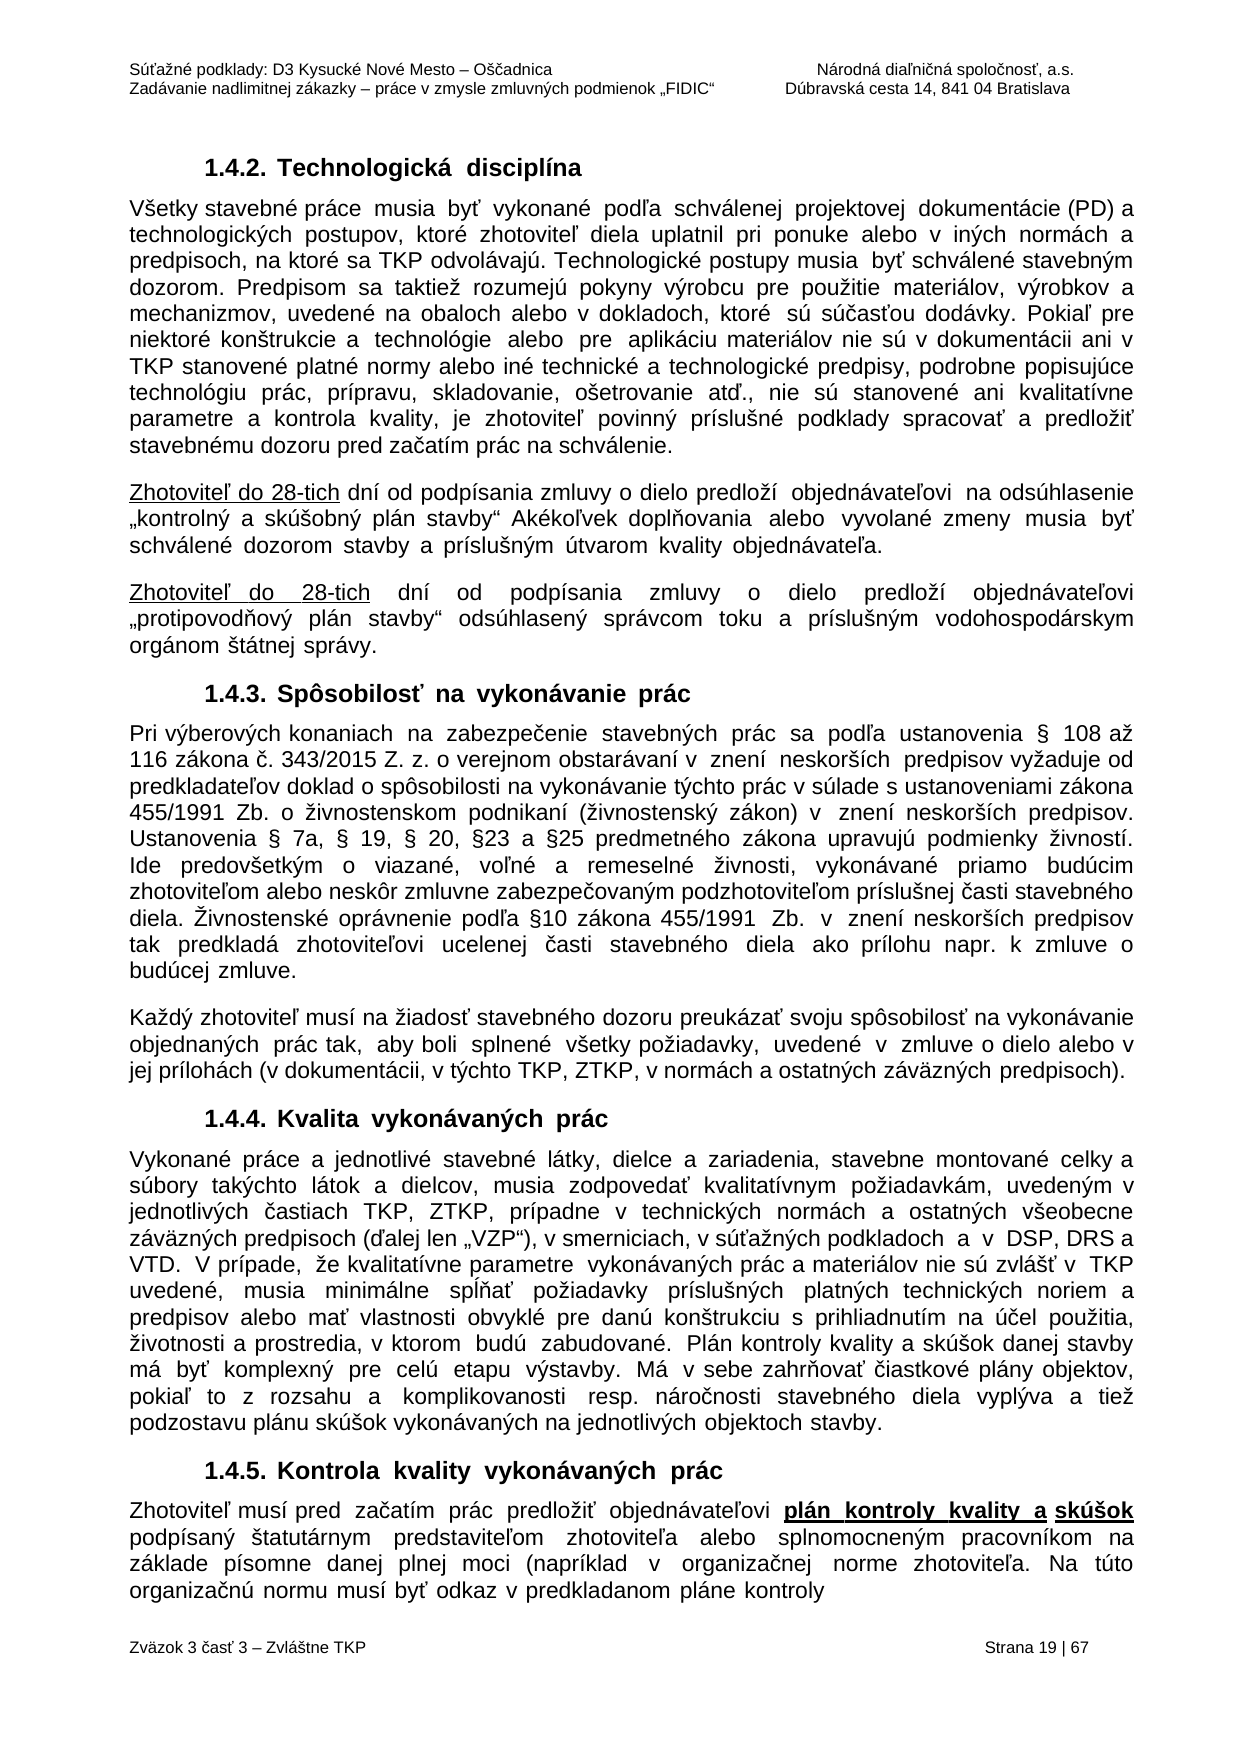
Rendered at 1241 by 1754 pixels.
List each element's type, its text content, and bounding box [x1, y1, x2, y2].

text Vykonané práce a jednotlivé stavebné látky, dielce a zariadenia, stavebne montované celky a súbory takýchto látok a dielcov, musia zodpovedať kvalitatívnym požiadavkám, uvedeným v jednotlivých častiach TKP, ZTKP, prípadne v technických normách a ostatných všeobecne záväzných predpisoch (ďalej len „VZP“), v smerniciach, v súťažných podkladoch a v DSP, DRS a VTD. V prípade, že kvalitatívne parametre vykonávaných prác a materiálov nie sú zvlášť v TKP uvedené, musia minimálne spĺňať požiadavky príslušných platných technických noriem a predpisov alebo mať vlastnosti obvyklé pre danú konštrukciu s prihliadnutím na účel použitia, životnosti a prostredia, v ktorom budú zabudované. Plán kontroly kvality a skúšok danej stavby má byť komplexný pre celú etapu výstavby. Má v sebe zahrňovať čiastkové plány objektov, pokiaľ to z rozsahu a komplikovanosti resp. náročnosti stavebného diela vyplýva a tiež podzostavu plánu skúšok vykonávaných na jednotlivých objektoch stavby. [129, 1146, 1134, 1435]
text Každý zhotoviteľ musí na žiadosť stavebného dozoru preukázať svoju spôsobilosť na vykonávanie objednaných prác tak, aby boli splnené všetky požiadavky, uvedené v zmluve o dielo alebo v jej prílohách (v dokumentácii, v týchto TKP, ZTKP, v normách a ostatných záväzných predpisoch). [129, 1004, 1134, 1083]
subtitle Technologická disciplína [204, 153, 1134, 182]
text Zhotoviteľ do 28-tich dní od podpísania zmluvy o dielo predloží objednávateľovi „protipovodňový plán stavby“ odsúhlasený správcom toku a príslušným vodohospodárskym orgánom štátnej správy. [129, 579, 1134, 658]
subtitle Spôsobilosť na vykonávanie prác [204, 679, 1134, 707]
text Zhotoviteľ musí pred začatím prác predložiť objednávateľovi plán kontroly kvality a skúšok podpísaný štatutárnym predstaviteľom zhotoviteľa alebo splnomocneným pracovníkom na základe písomne danej plnej moci (napríklad v organizačnej norme zhotoviteľa. Na túto organizačnú normu musí byť odkaz v predkladanom pláne kontroly [129, 1497, 1134, 1603]
subtitle Kontrola kvality vykonávaných prác [204, 1456, 1134, 1485]
subtitle Kvalita vykonávaných prác [204, 1104, 1134, 1133]
text Pri výberových konaniach na zabezpečenie stavebných prác sa podľa ustanovenia § 108 až 116 zákona č. 343/2015 Z. z. o verejnom obstarávaní v znení neskorších predpisov vyžaduje od predkladateľov doklad o spôsobilosti na vykonávanie týchto prác v súlade s ustanoveniami zákona 455/1991 Zb. o živnostenskom podnikaní (živnostenský zákon) v znení neskorších predpisov. Ustanovenia § 7a, § 19, § 20, §23 a §25 predmetného zákona upravujú podmienky živností. Ide predovšetkým o viazané, voľné a remeselné živnosti, vykonávané priamo budúcim zhotoviteľom alebo neskôr zmluvne zabezpečovaným podzhotoviteľom príslušnej časti stavebného diela. Živnostenské oprávnenie podľa §10 zákona 455/1991 Zb. v znení neskorších predpisov tak predkladá zhotoviteľovi ucelenej časti stavebného diela ako prílohu napr. k zmluve o budúcej zmluve. [129, 720, 1134, 983]
text Všetky stavebné práce musia byť vykonané podľa schválenej projektovej dokumentácie (PD) a technologických postupov, ktoré zhotoviteľ diela uplatnil pri ponuke alebo v iných normách a predpisoch, na ktoré sa TKP odvolávajú. Technologické postupy musia byť schválené stavebným dozorom. Predpisom sa taktiež rozumejú pokyny výrobcu pre použitie materiálov, výrobkov a mechanizmov, uvedené na obaloch alebo v dokladoch, ktoré sú súčasťou dodávky. Pokiaľ pre niektoré konštrukcie a technológie alebo pre aplikáciu materiálov nie sú v dokumentácii ani v TKP stanovené platné normy alebo iné technické a technologické predpisy, podrobne popisujúce technológiu prác, prípravu, skladovanie, ošetrovanie atď., nie sú stanovené ani kvalitatívne parametre a kontrola kvality, je zhotoviteľ povinný príslušné podklady spracovať a predložiť stavebnému dozoru pred začatím prác na schválenie. [129, 194, 1134, 458]
text Zhotoviteľ do 28-tich dní od podpísania zmluvy o dielo predloží objednávateľovi na odsúhlasenie „kontrolný a skúšobný plán stavby“ Akékoľvek doplňovania alebo vyvolané zmeny musia byť schválené dozorom stavby a príslušným útvarom kvality objednávateľa. [129, 479, 1134, 558]
